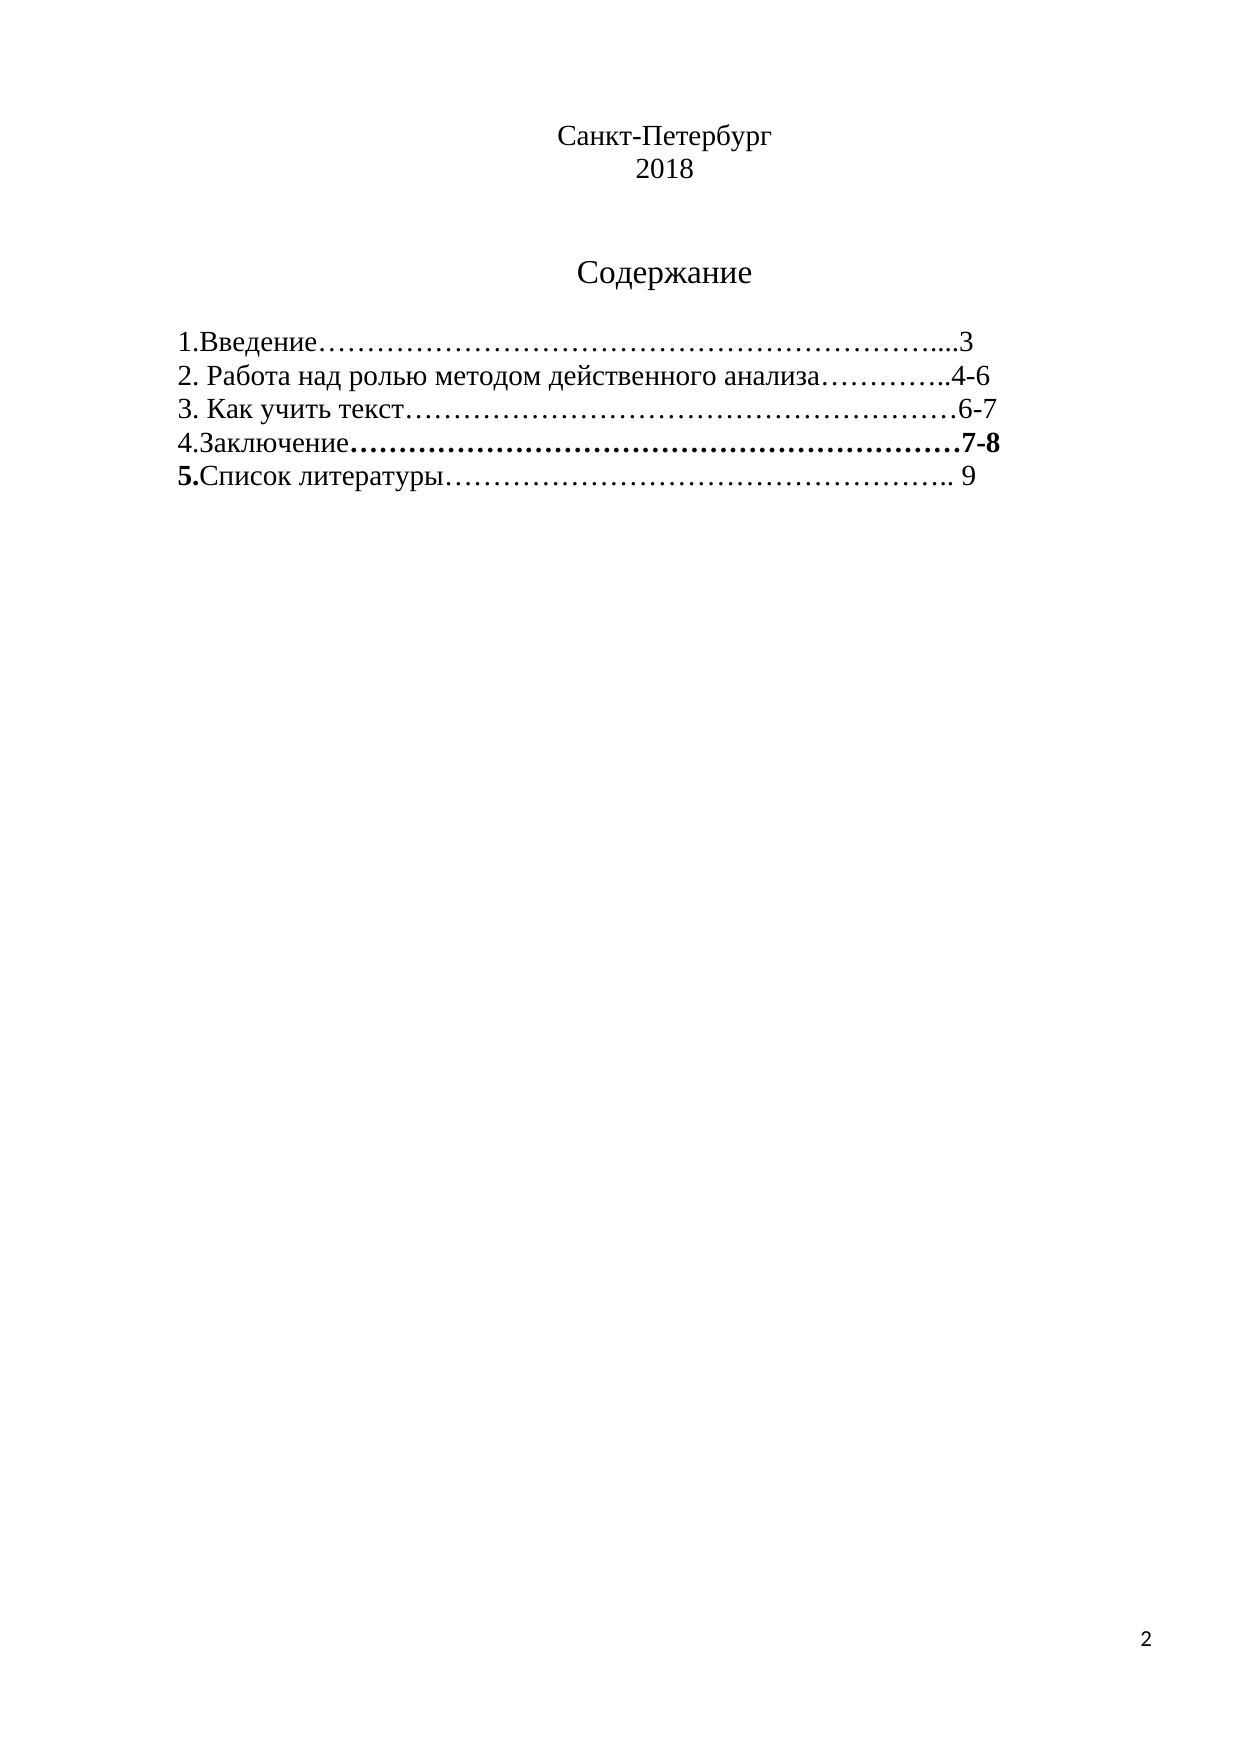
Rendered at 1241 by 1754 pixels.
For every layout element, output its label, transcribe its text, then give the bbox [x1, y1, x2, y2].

text 2018 [177, 152, 1152, 185]
text 4.Заключение………………………………………………………7-8 5.Список литературы…………………………………………….. 9 [177, 425, 1152, 492]
text Санкт-Петербург [177, 118, 1152, 152]
text 2. Работа над ролью методом действенного анализа…………..4-6 3. Как учить текст…………………………………………………6-7 [177, 358, 1152, 425]
text 1.Введение………………………………………………………....3 [177, 324, 1152, 358]
text Содержание [177, 252, 1152, 291]
